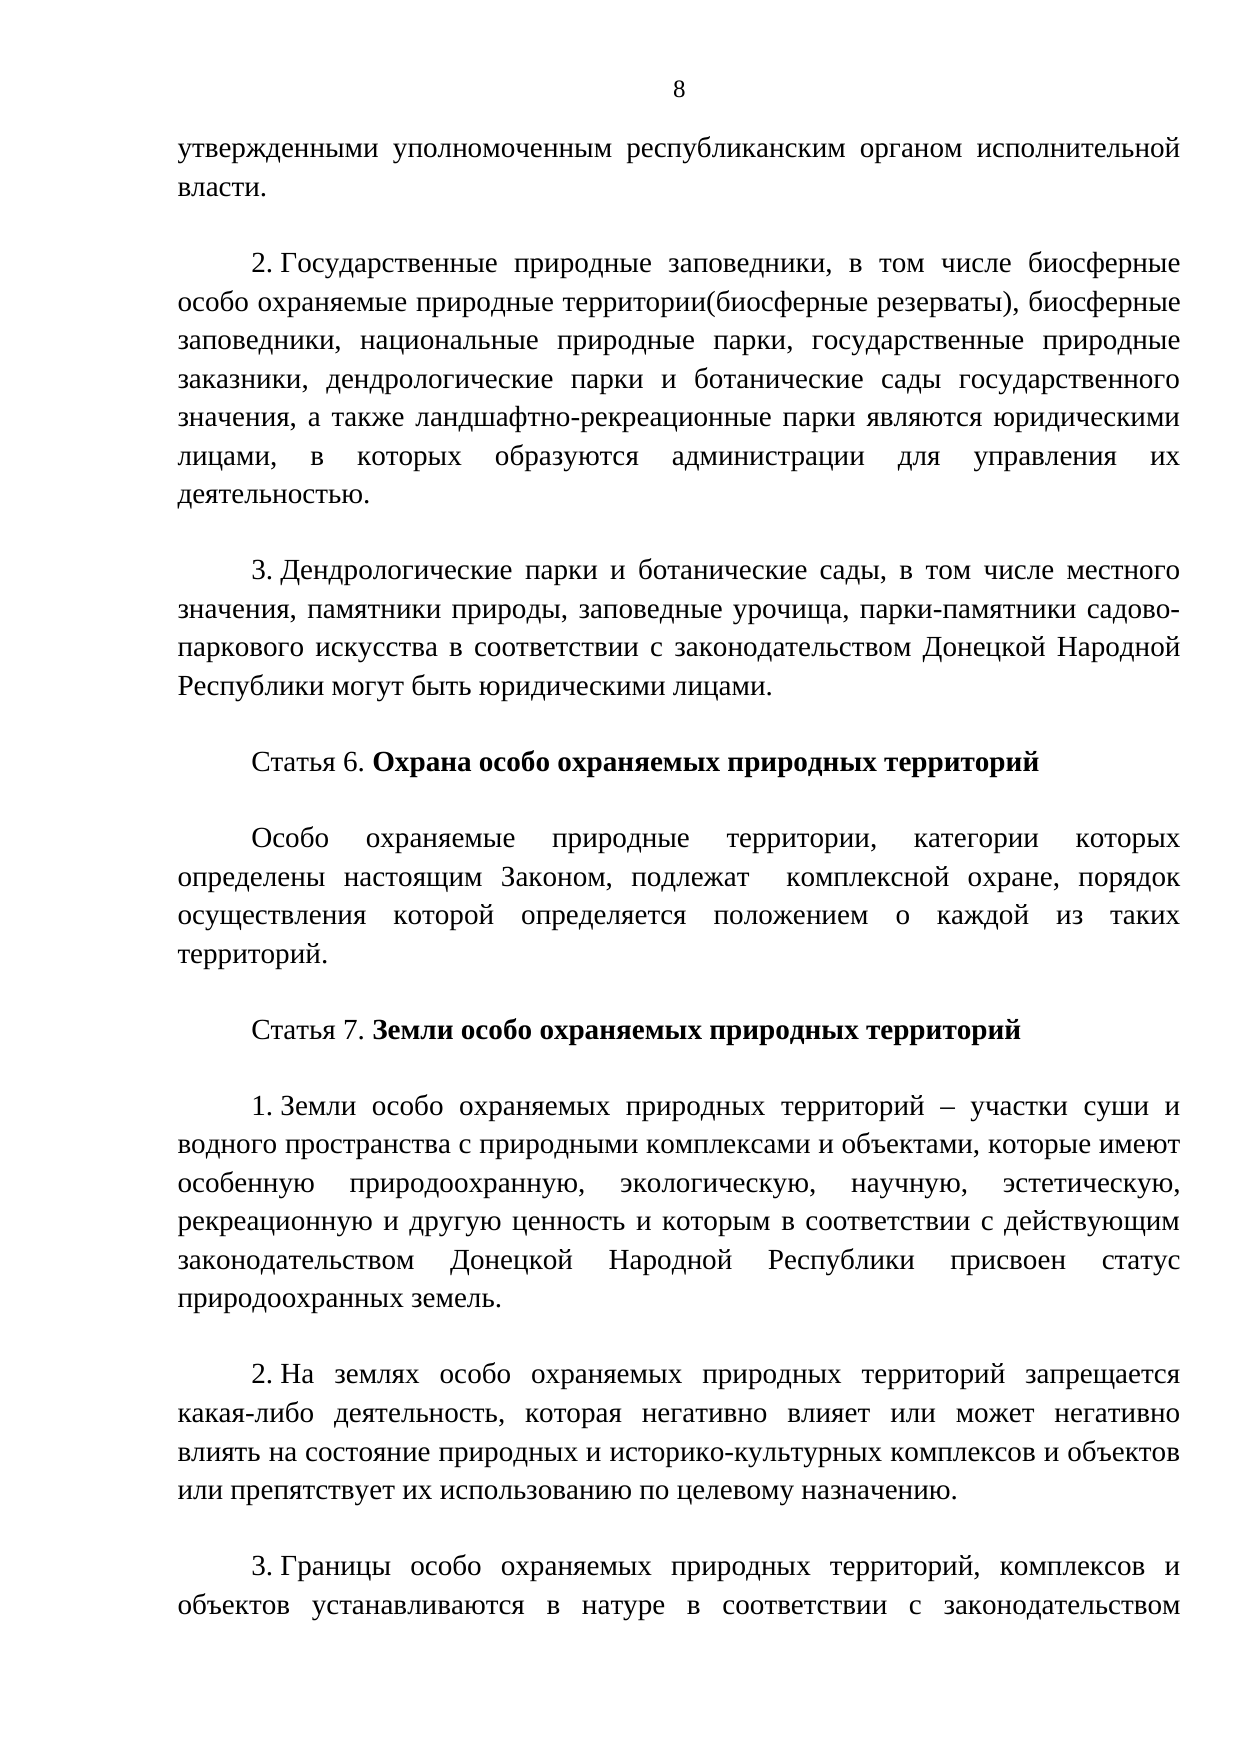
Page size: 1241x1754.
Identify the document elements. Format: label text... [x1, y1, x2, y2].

text Статья 6. Охрана особо охраняемых природных территорий [177, 744, 1181, 778]
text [177, 1548, 1181, 1620]
text 3. Дендрологические парки и ботанические сады, в том числе местного значения, памятники природы, заповедные урочища, парки-памятники садово-паркового искусства в соответствии с законодательством Донецкой Народной Республики могут быть юридическими лицами. [177, 552, 1181, 702]
text Статья 7. Земли особо охраняемых природных территорий [177, 1012, 1181, 1045]
text 1. Земли особо охраняемых природных территорий – участки суши и водного пространства с природными комплексами и объектами, которые имеют особенную природоохранную, экологическую, научную, эстетическую, рекреационную и другую ценность и которым в соответствии с действующим законодательством Донецкой Народной Республики присвоен статус природоохранных земель. [177, 1088, 1181, 1314]
text Особо охраняемые природные территории, категории которых определены настоящим Законом, подлежат комплексной охране, порядок осуществления которой определяется положением о каждой из таких территорий. [177, 820, 1181, 969]
text 2. На землях особо охраняемых природных территорий запрещается какая-либо деятельность, которая негативно влияет или может негативно влиять на состояние природных и историко-культурных комплексов и объектов или препятствует их использованию по целевому назначению. [177, 1357, 1181, 1506]
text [177, 131, 1181, 203]
text 2. Государственные природные заповедники, в том числе биосферные особо охраняемые природные территории(биосферные резерваты), биосферные заповедники, национальные природные парки, государственные природные заказники, дендрологические парки и ботанические сады государственного значения, а также ландшафтно-рекреационные парки являются юридическими лицами, в которых образуются администрации для управления их деятельностью. [177, 245, 1181, 510]
